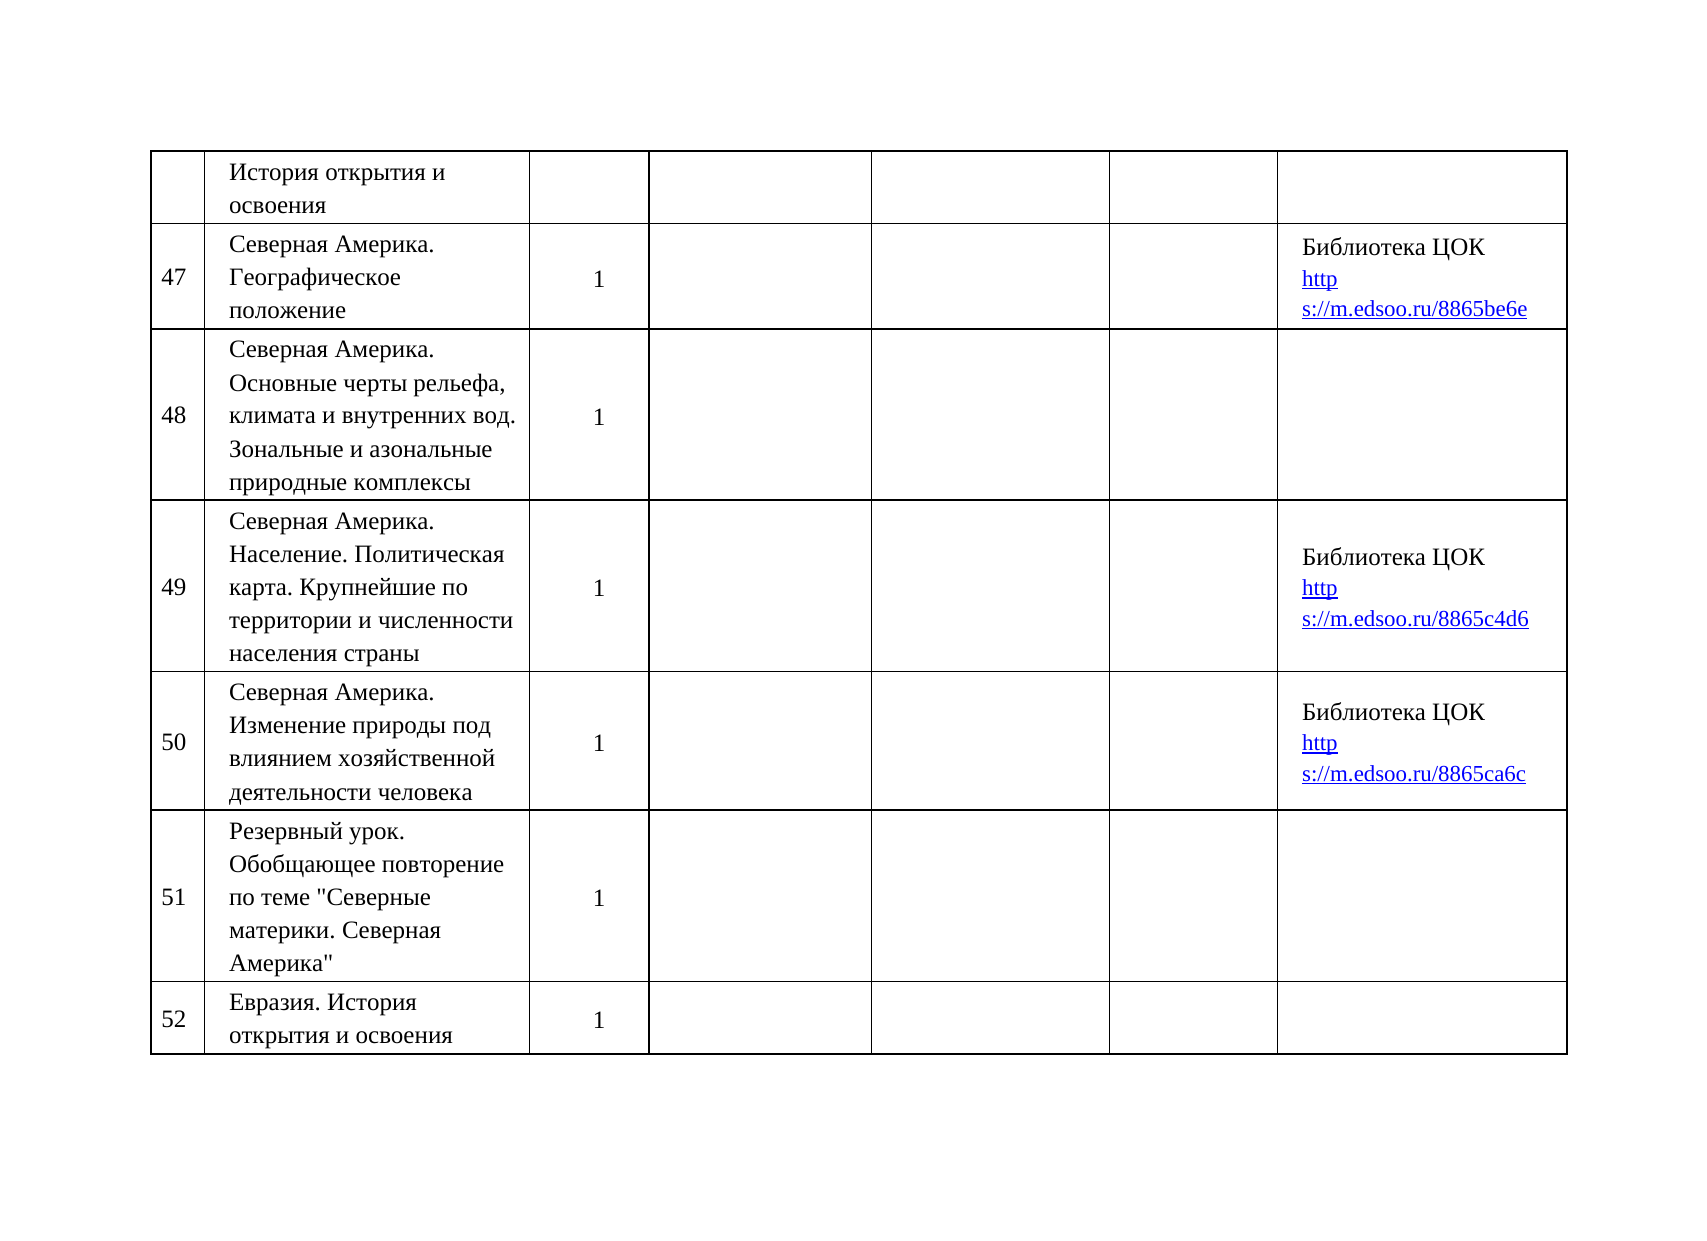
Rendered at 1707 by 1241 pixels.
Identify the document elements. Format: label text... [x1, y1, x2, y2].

table_cell [1110, 152, 1277, 222]
table_cell Библиотека ЦОК https://m.edsoo.ru/8865c4d6 [1278, 501, 1566, 671]
table_cell 1 [530, 811, 648, 981]
table_cell [1278, 982, 1566, 1053]
table_cell 1 [530, 501, 648, 671]
table_cell [1278, 330, 1566, 499]
table_cell [1278, 152, 1566, 222]
table_cell [650, 224, 871, 328]
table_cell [205, 152, 529, 222]
table_cell 1 [530, 672, 648, 809]
table_cell [1278, 811, 1566, 981]
table_cell [650, 152, 871, 222]
table_cell [650, 501, 871, 671]
table_cell 1 [530, 982, 648, 1053]
table_cell [650, 811, 871, 981]
table_cell 1 [530, 330, 648, 499]
table_cell [650, 330, 871, 499]
table_cell Северная Америка. Основные черты рельефа, климата и внутренних вод. Зональные и азональные природные комплексы [205, 330, 529, 499]
table_cell [650, 672, 871, 809]
table_cell [1110, 330, 1277, 499]
table_cell Северная Америка. Географическое положение [205, 224, 529, 328]
table_cell 46 [152, 152, 204, 222]
table_cell 50 [152, 672, 204, 809]
table_cell [1110, 224, 1277, 328]
table_cell Северная Америка. Население. Политическая карта. Крупнейшие по территории и численности населения страны [205, 501, 529, 671]
table_cell [1110, 811, 1277, 981]
table_cell Евразия. История открытия и освоения [205, 982, 529, 1053]
table_cell [650, 982, 871, 1053]
table_cell 49 [152, 501, 204, 671]
table_cell [872, 982, 1109, 1053]
table_cell 1 [530, 152, 648, 222]
table_cell [1110, 982, 1277, 1053]
table_cell [872, 152, 1109, 222]
table_cell Библиотека ЦОК https://m.edsoo.ru/8865ca6c [1278, 672, 1566, 809]
table_cell 48 [152, 330, 204, 499]
table_cell [1110, 672, 1277, 809]
table_cell 51 [152, 811, 204, 981]
table_cell Библиотека ЦОК https://m.edsoo.ru/8865be6e [1278, 224, 1566, 328]
table_cell [872, 811, 1109, 981]
table_cell 47 [152, 224, 204, 328]
table_cell 52 [152, 982, 204, 1053]
table_cell Резервный урок. Обобщающее повторение по теме "Северные материки. Северная Америка" [205, 811, 529, 981]
table_cell [872, 501, 1109, 671]
table_cell [872, 672, 1109, 809]
table_cell Северная Америка. Изменение природы под влиянием хозяйственной деятельности человека [205, 672, 529, 809]
table_cell [872, 224, 1109, 328]
table_cell [1110, 501, 1277, 671]
table_cell 1 [530, 224, 648, 328]
table_cell [872, 330, 1109, 499]
